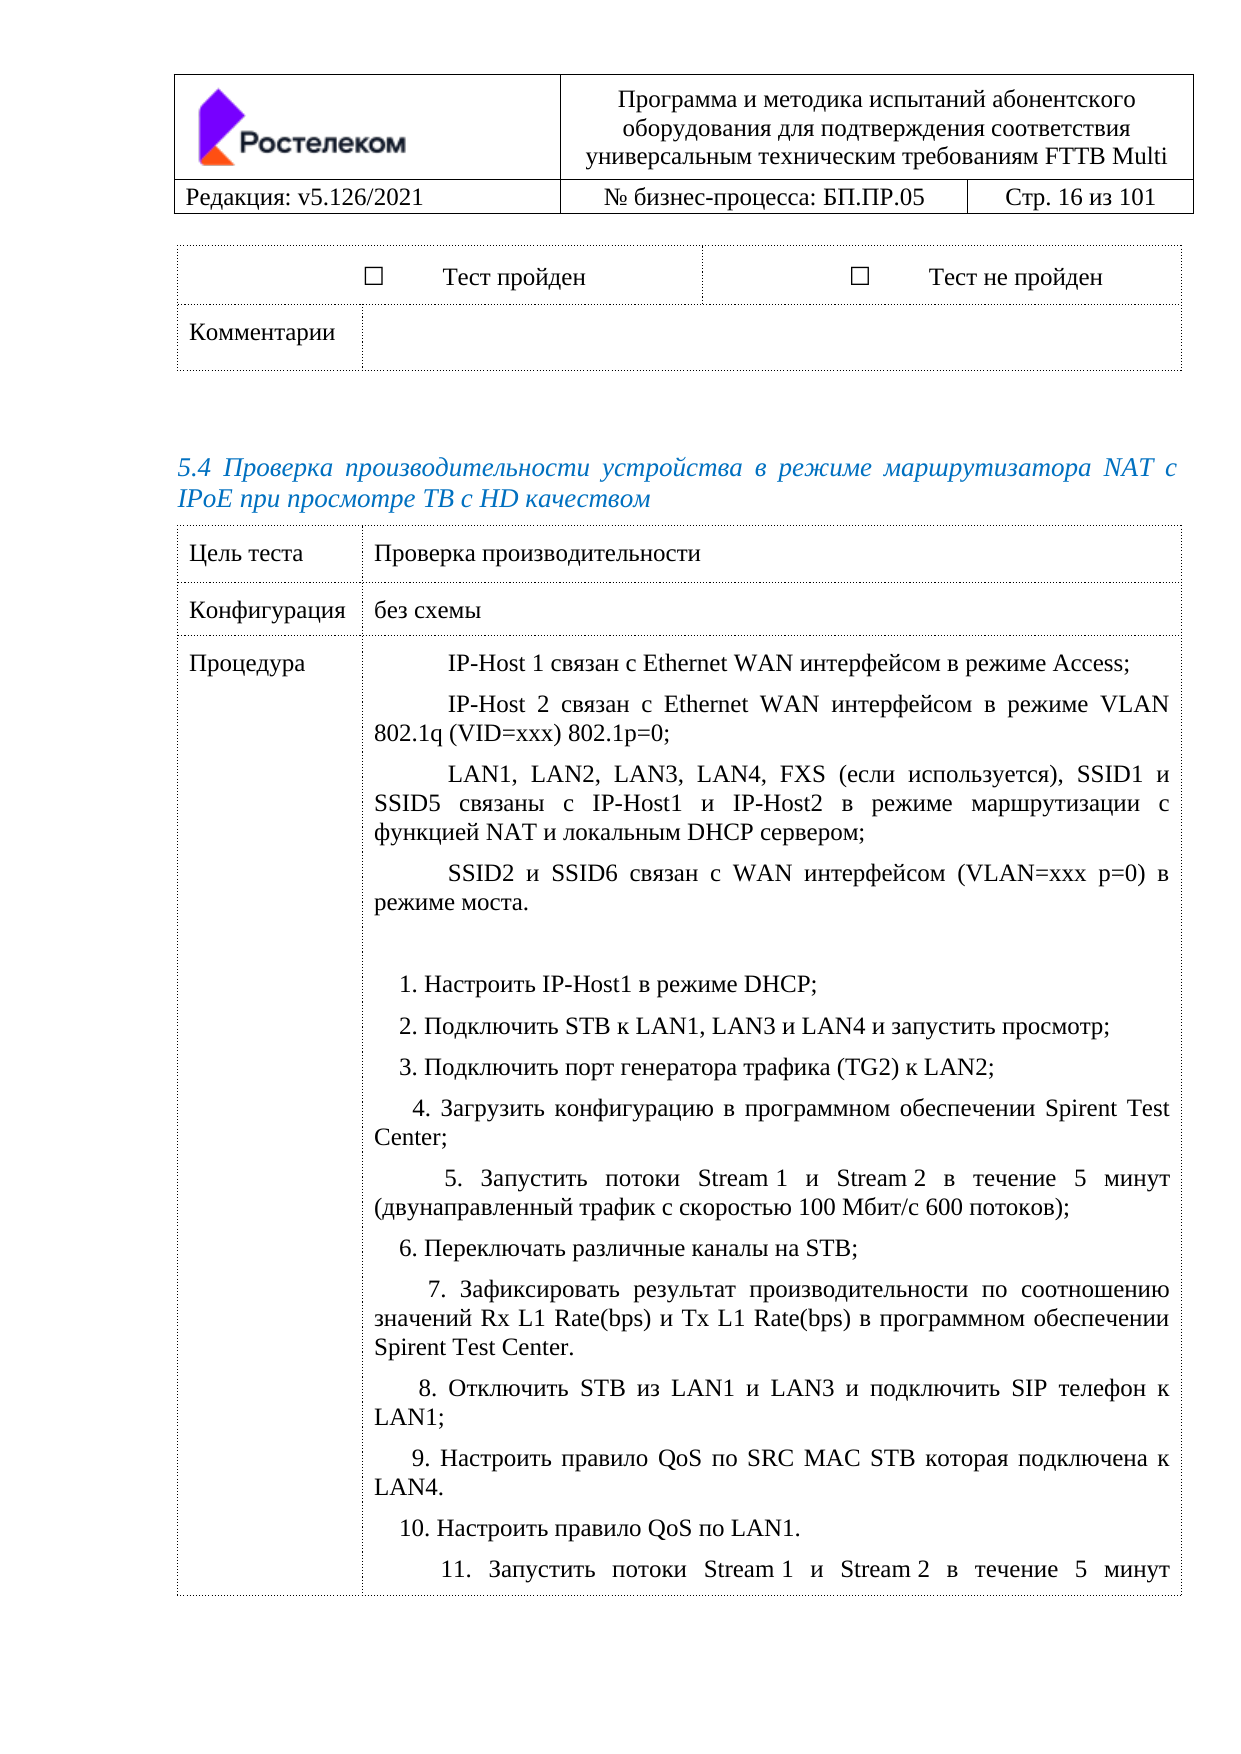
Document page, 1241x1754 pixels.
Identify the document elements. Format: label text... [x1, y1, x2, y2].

table_header Проверка производительности [363, 525, 1182, 582]
table_cell Процедура [178, 635, 363, 1595]
table_cell Конфигурация [178, 582, 363, 635]
table_cell Комментарии [178, 304, 363, 370]
table_cell Тест не пройден [703, 245, 1182, 304]
table_cell Tест пройден [178, 245, 703, 304]
table_cell [363, 304, 1182, 370]
subtitle 5.4 Проверка производительности устройства в режиме маршрутизатора NAT с IPoE при просмотре ТВ с HD качеством [177, 451, 1181, 513]
picture [185, 75, 420, 180]
table_cell без схемы [363, 582, 1182, 635]
table_header Цель теста [178, 525, 363, 582]
